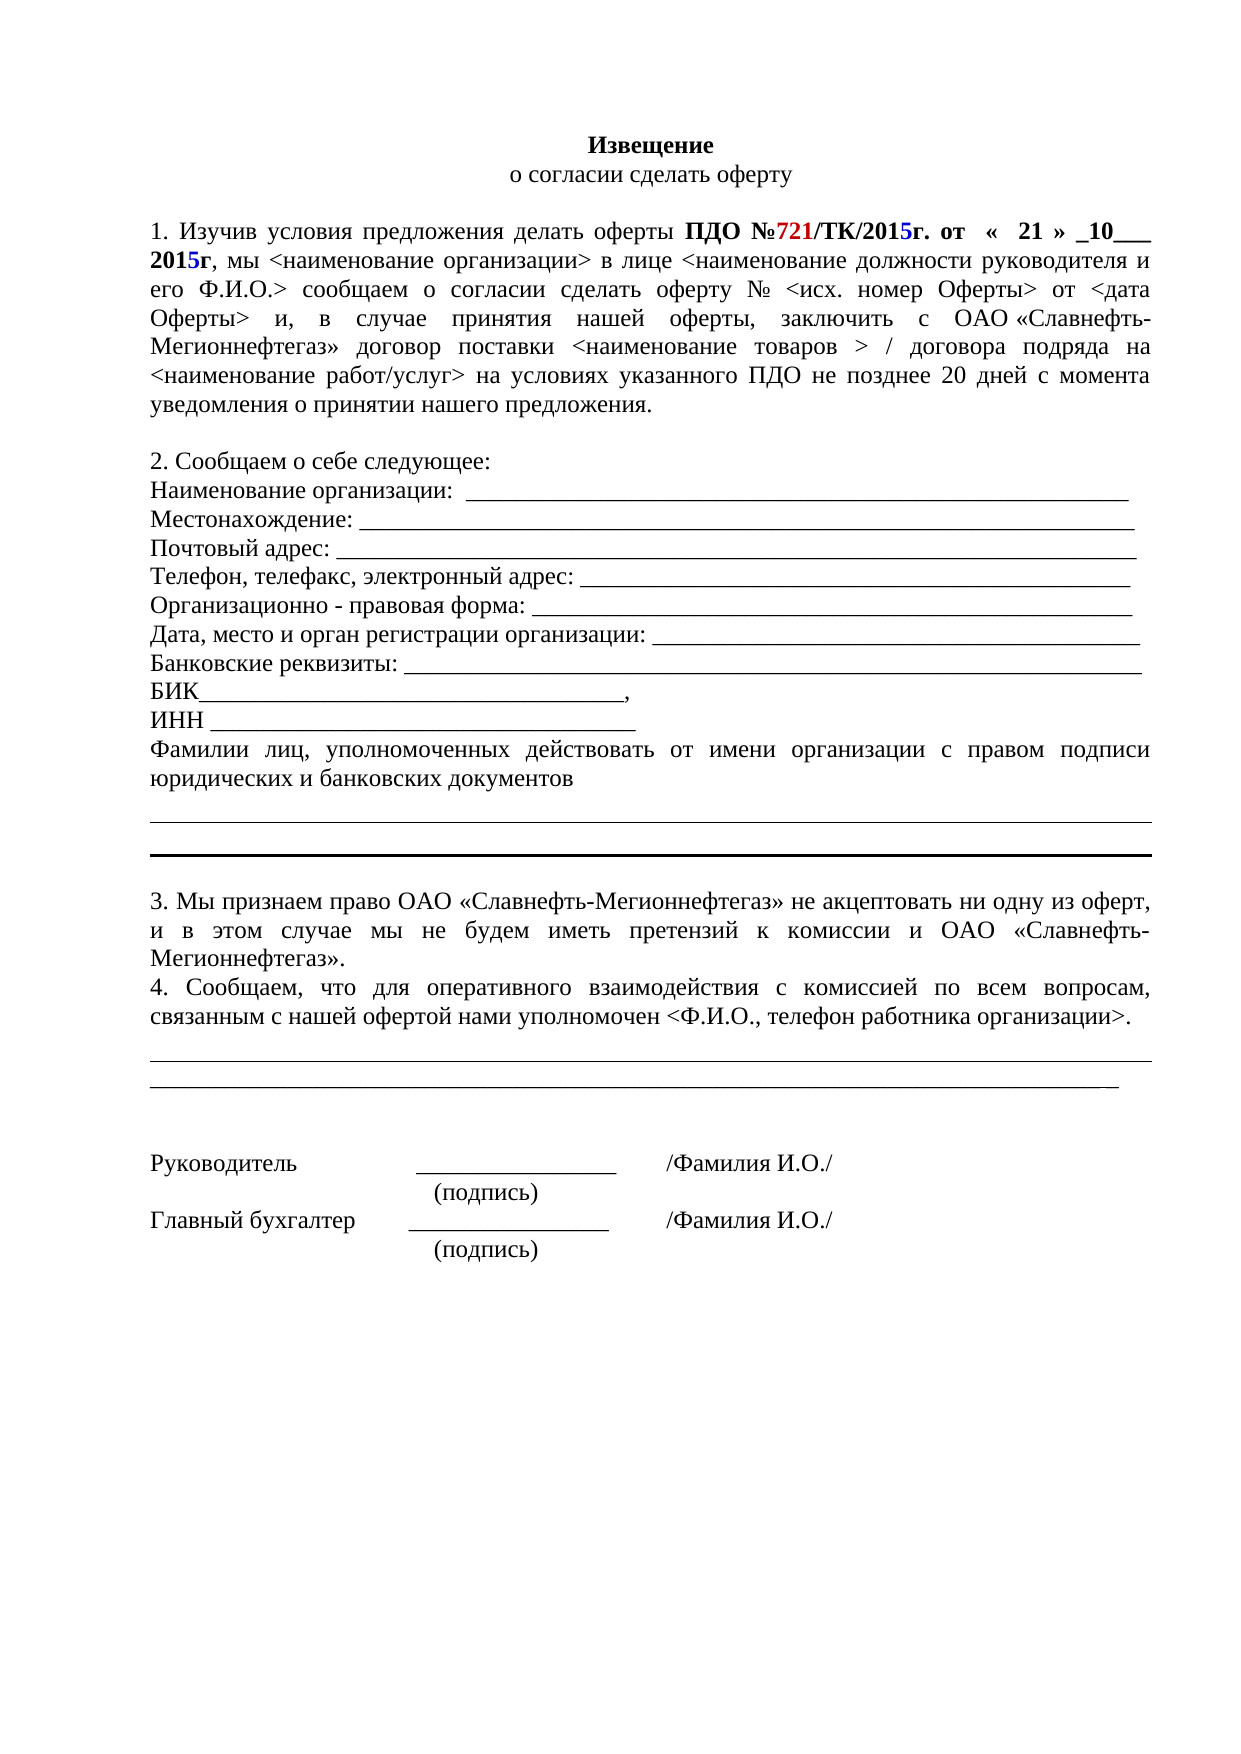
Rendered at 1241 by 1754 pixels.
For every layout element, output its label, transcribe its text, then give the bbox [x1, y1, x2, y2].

text (подпись) [150, 1234, 1152, 1263]
text (подпись) [150, 1177, 1152, 1205]
text БИК__________________________________, [150, 676, 1152, 705]
text Банковские реквизиты: ___________________________________________________________ [150, 648, 1152, 676]
text Наименование организации: _____________________________________________________ [150, 475, 1152, 504]
text Местонахождение: ______________________________________________________________ [150, 504, 1152, 533]
text Извещение [150, 130, 1152, 159]
text 4. Сообщаем, что для оперативного взаимодействия с комиссией по всем вопросам, связанным с нашей офертой нами уполномочен <Ф.И.О., телефон работника организации>. [150, 972, 1152, 1030]
text Почтовый адрес: ________________________________________________________________ [150, 533, 1152, 561]
text 1. Изучив условия предложения делать оферты ПДО №721/ТК/2015г. от « 21 » _10___ 2015г, мы <наименование организации> в лице <наименование должности руководителя и его Ф.И.О.> сообщаем о согласии сделать оферту № <исх. номер Оферты> от <дата Оферты> и, в случае принятия нашей оферты, заключить с ОАО «Славнефть-Мегионнефтегаз» договор поставки <наименование товаров > / договора подряда на <наименование работ/услуг> на условиях указанного ПДО не позднее 20 дней с момента уведомления о принятии нашего предложения. [150, 216, 1152, 418]
text о согласии сделать оферту [150, 159, 1152, 188]
text Организационно - правовая форма: ________________________________________________ [150, 590, 1152, 619]
text Дата, место и орган регистрации организации: _______________________________________ [150, 619, 1152, 648]
text Главный бухгалтер ________________ /Фамилия И.О./ [150, 1205, 1152, 1234]
text Руководитель ________________ /Фамилия И.О./ [150, 1148, 1152, 1177]
text ИНН __________________________________ [150, 705, 1152, 734]
text ____________________________________________________________________________ _ [150, 1062, 1152, 1090]
text Телефон, телефакс, электронный адрес: ____________________________________________ [150, 561, 1152, 590]
text Фамилии лиц, уполномоченных действовать от имени организации с правом подписи юридических и банковских документов [150, 734, 1152, 791]
text 2. Сообщаем о себе следующее: [150, 446, 1152, 475]
text 3. Мы признаем право ОАО «Славнефть-Мегионнефтегаз» не акцептовать ни одну из оферт, и в этом случае мы не будем иметь претензий к комиссии и ОАО «Славнефть-Мегионнефтегаз». [150, 886, 1152, 972]
